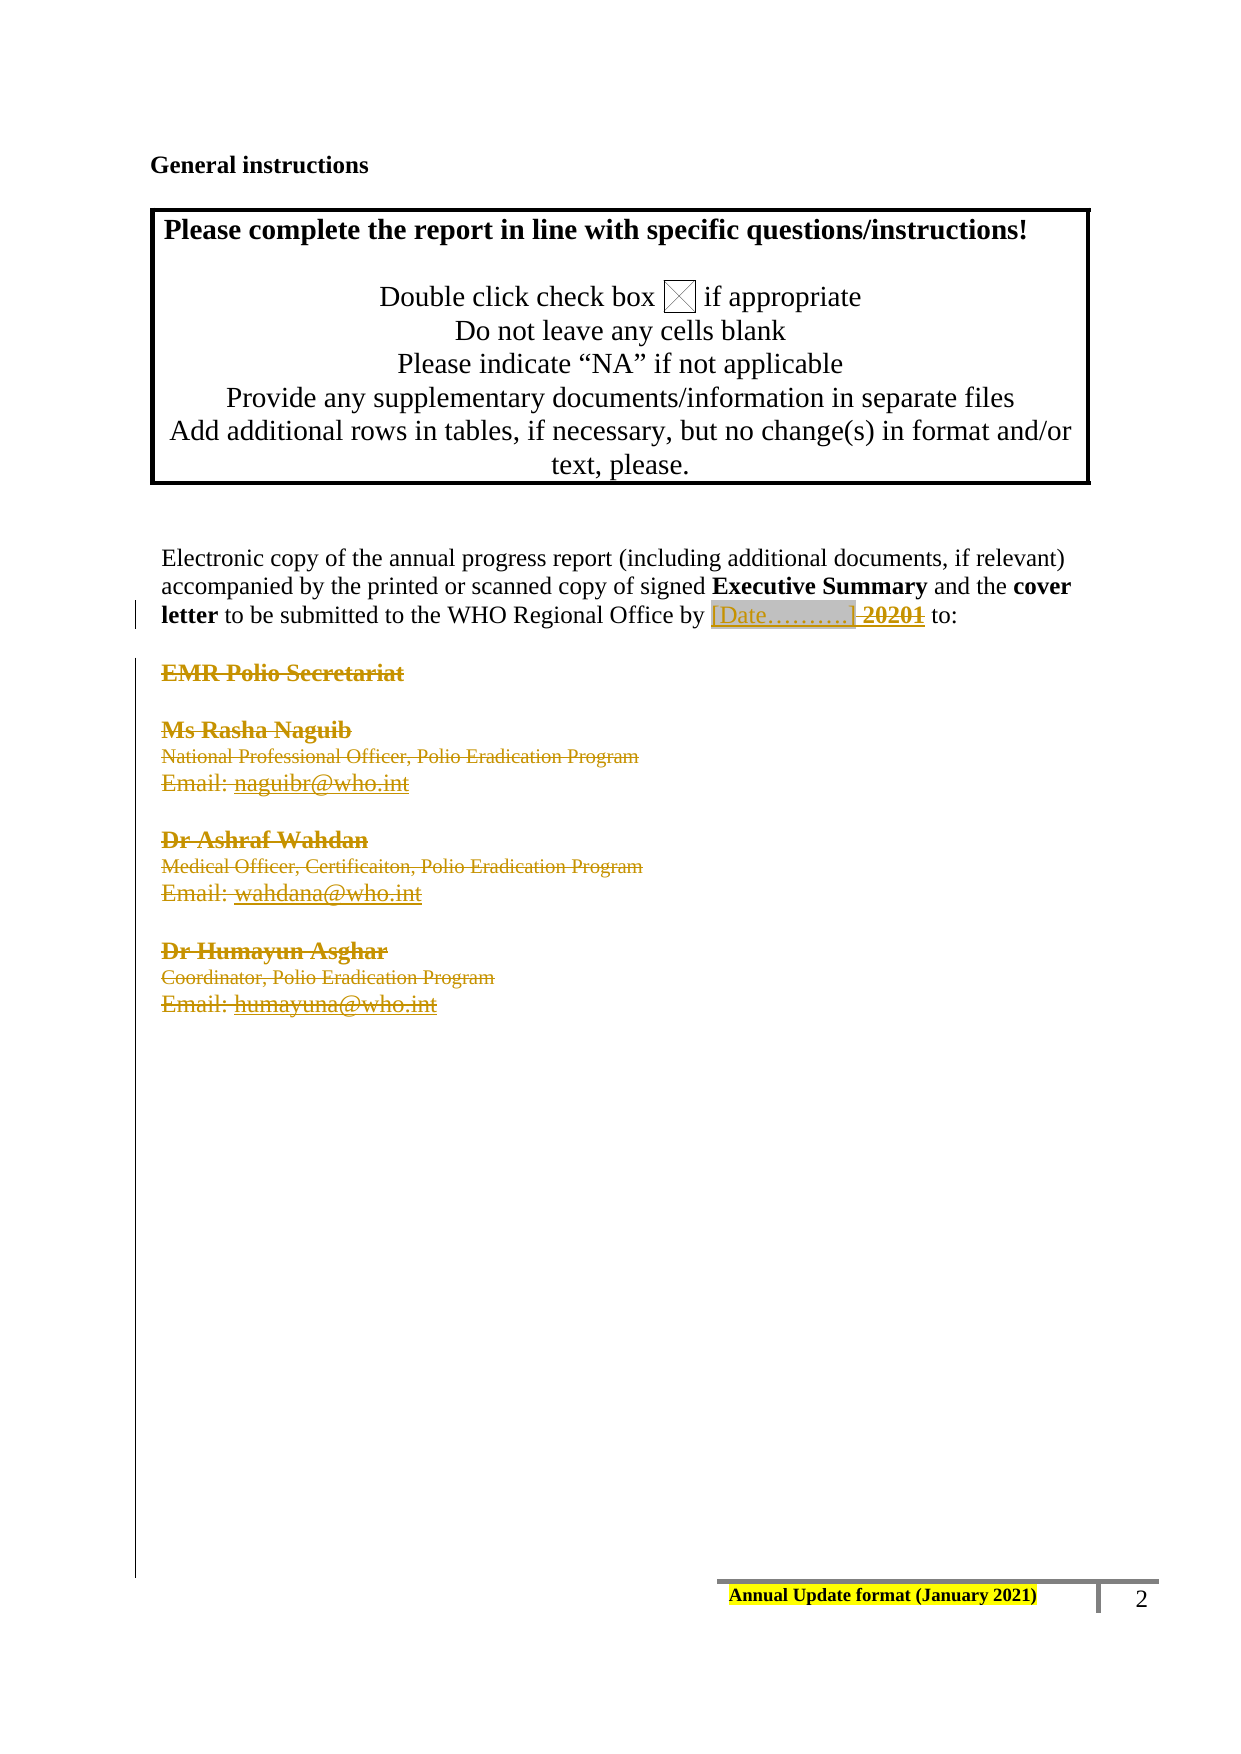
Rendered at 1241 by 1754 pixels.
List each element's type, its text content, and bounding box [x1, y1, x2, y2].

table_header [150, 543, 1091, 1578]
text General instructions [150, 150, 1090, 179]
table_header Please complete the report in line with specific questions/instructions! Double click check box if appropriate Do not leave any cells blank Please indicate “NA” if not applicable Provide any supplementary documents/information in separate files Add additional rows in tables, if necessary, but no change(s) in format and/or text, please. [155, 212, 1086, 481]
